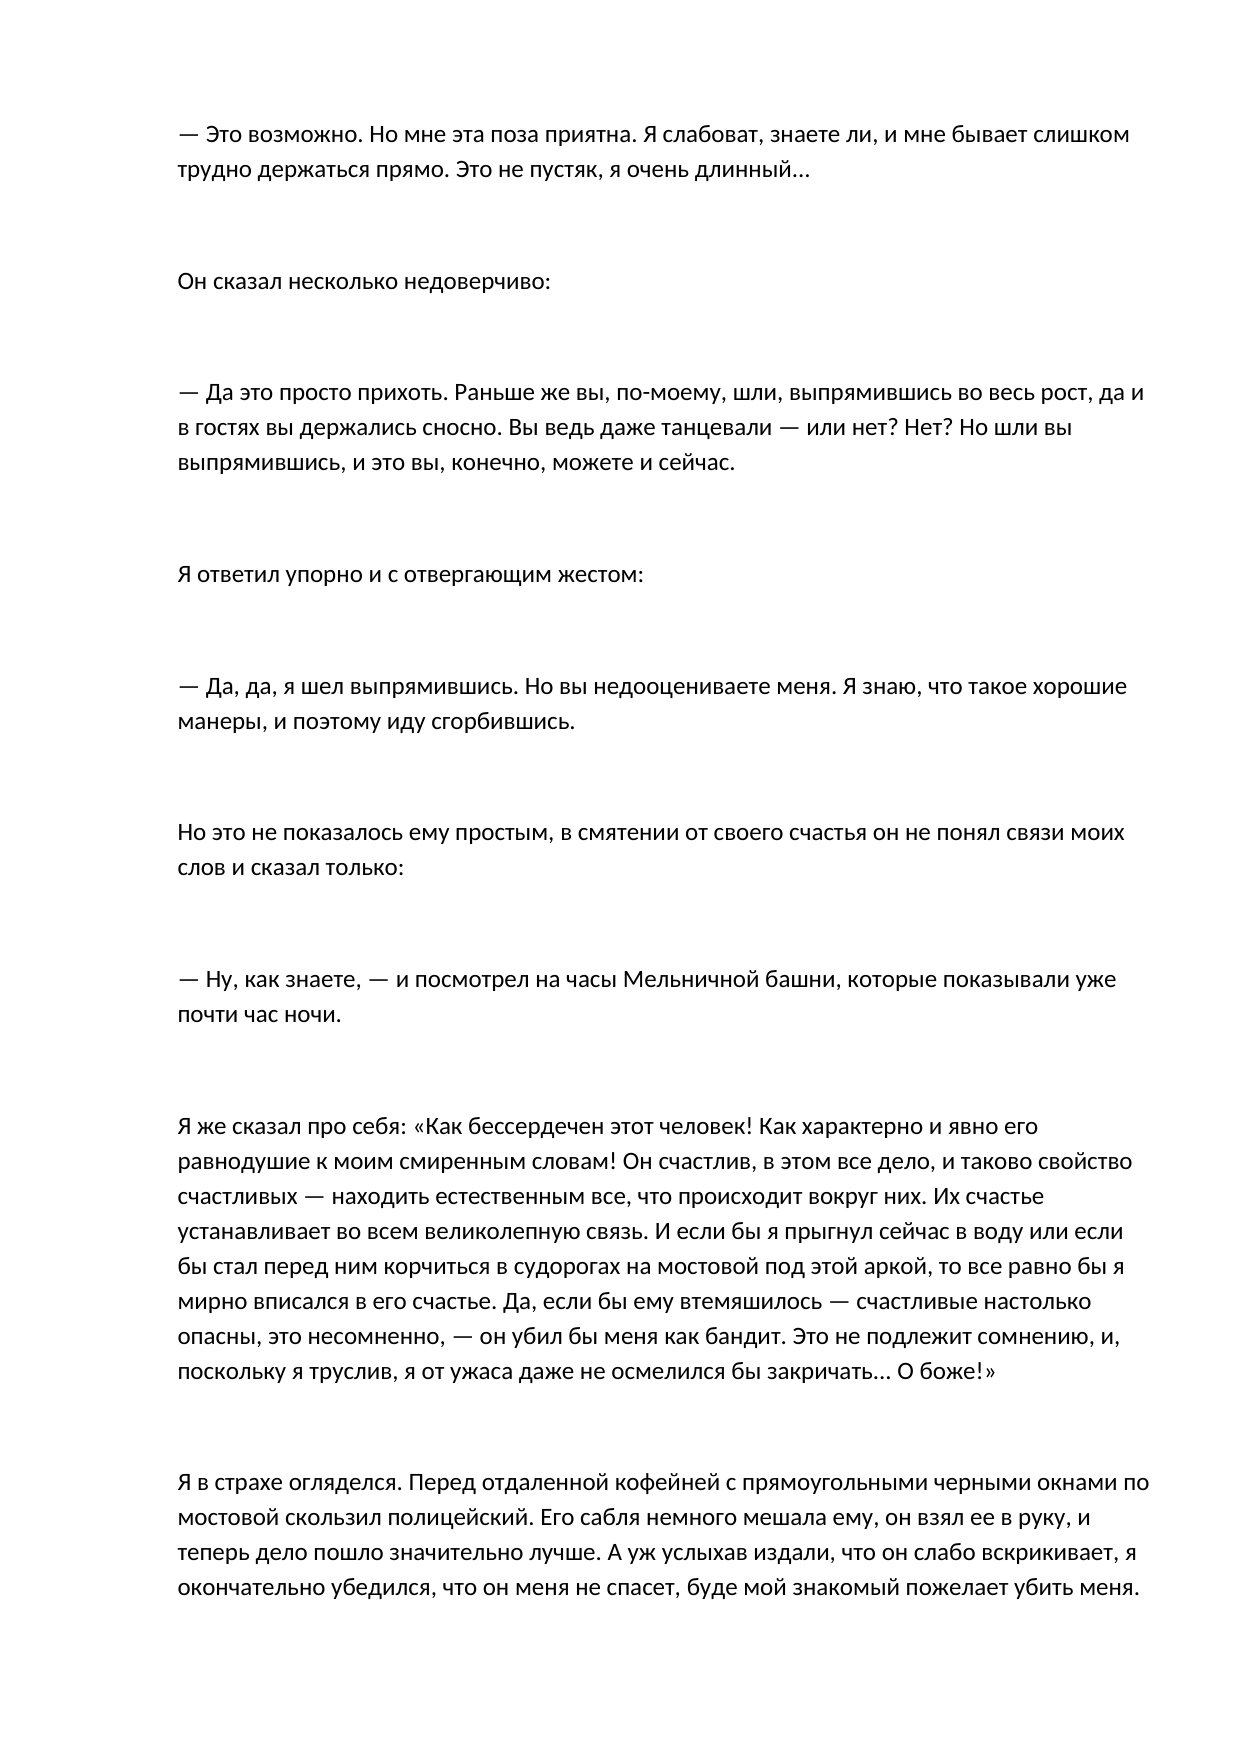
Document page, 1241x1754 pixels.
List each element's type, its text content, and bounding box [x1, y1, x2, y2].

text — Да это просто прихоть. Раньше же вы, по-моему, шли, выпрямившись во весь рост, да и в гостях вы держались сносно. Вы ведь даже танцевали — или нет? Нет? Но шли вы выпрямившись, и это вы, конечно, можете и сейчас. [177, 376, 1152, 477]
text Я же сказал про себя: «Как бессердечен этот человек! Как характерно и явно его равнодушие к моим смиренным словам! Он счастлив, в этом все дело, и таково свойство счастливых — находить естественным все, что происходит вокруг них. Их счастье устанавливает во всем великолепную связь. И если бы я прыгнул сейчас в воду или если бы стал перед ним корчиться в судорогах на мостовой под этой аркой, то все равно бы я мирно вписался в его счастье. Да, если бы ему втемяшилось — счастливые настолько опасны, это несомненно, — он убил бы меня как бандит. Это не подлежит сомнению, и, поскольку я труслив, я от ужаса даже не осмелился бы закричать... О боже!» [177, 1110, 1152, 1385]
text Я ответил упорно и с отвергающим жестом: [177, 558, 1152, 589]
text Я в страхе огляделся. Перед отдаленной кофейней с прямоугольными черными окнами по мостовой скользил полицейский. Его сабля немного мешала ему, он взял ее в руку, и теперь дело пошло значительно лучше. А уж услыхав издали, что он слабо вскрикивает, я окончательно убедился, что он меня не cпасет, буде мой знакомый пожелает убить меня. [177, 1466, 1152, 1602]
text — Это возможно. Но мне эта поза приятна. Я слабоват, знаете ли, и мне бывает слишком трудно держаться прямо. Это не пустяк, я очень длинный... [177, 118, 1152, 184]
text — Да, да, я шел выпрямившись. Но вы недооцениваете меня. Я знаю, что такое хорошие манеры, и поэтому иду сгорбившись. [177, 670, 1152, 735]
text Но это не показалось ему простым, в смятении от своего счастья он не понял связи моих слов и сказал только: [177, 816, 1152, 882]
text — Ну, как знаете, — и посмотрел на часы Мельничной башни, которые показывали уже почти час ночи. [177, 963, 1152, 1029]
text Он сказал несколько недоверчиво: [177, 265, 1152, 295]
